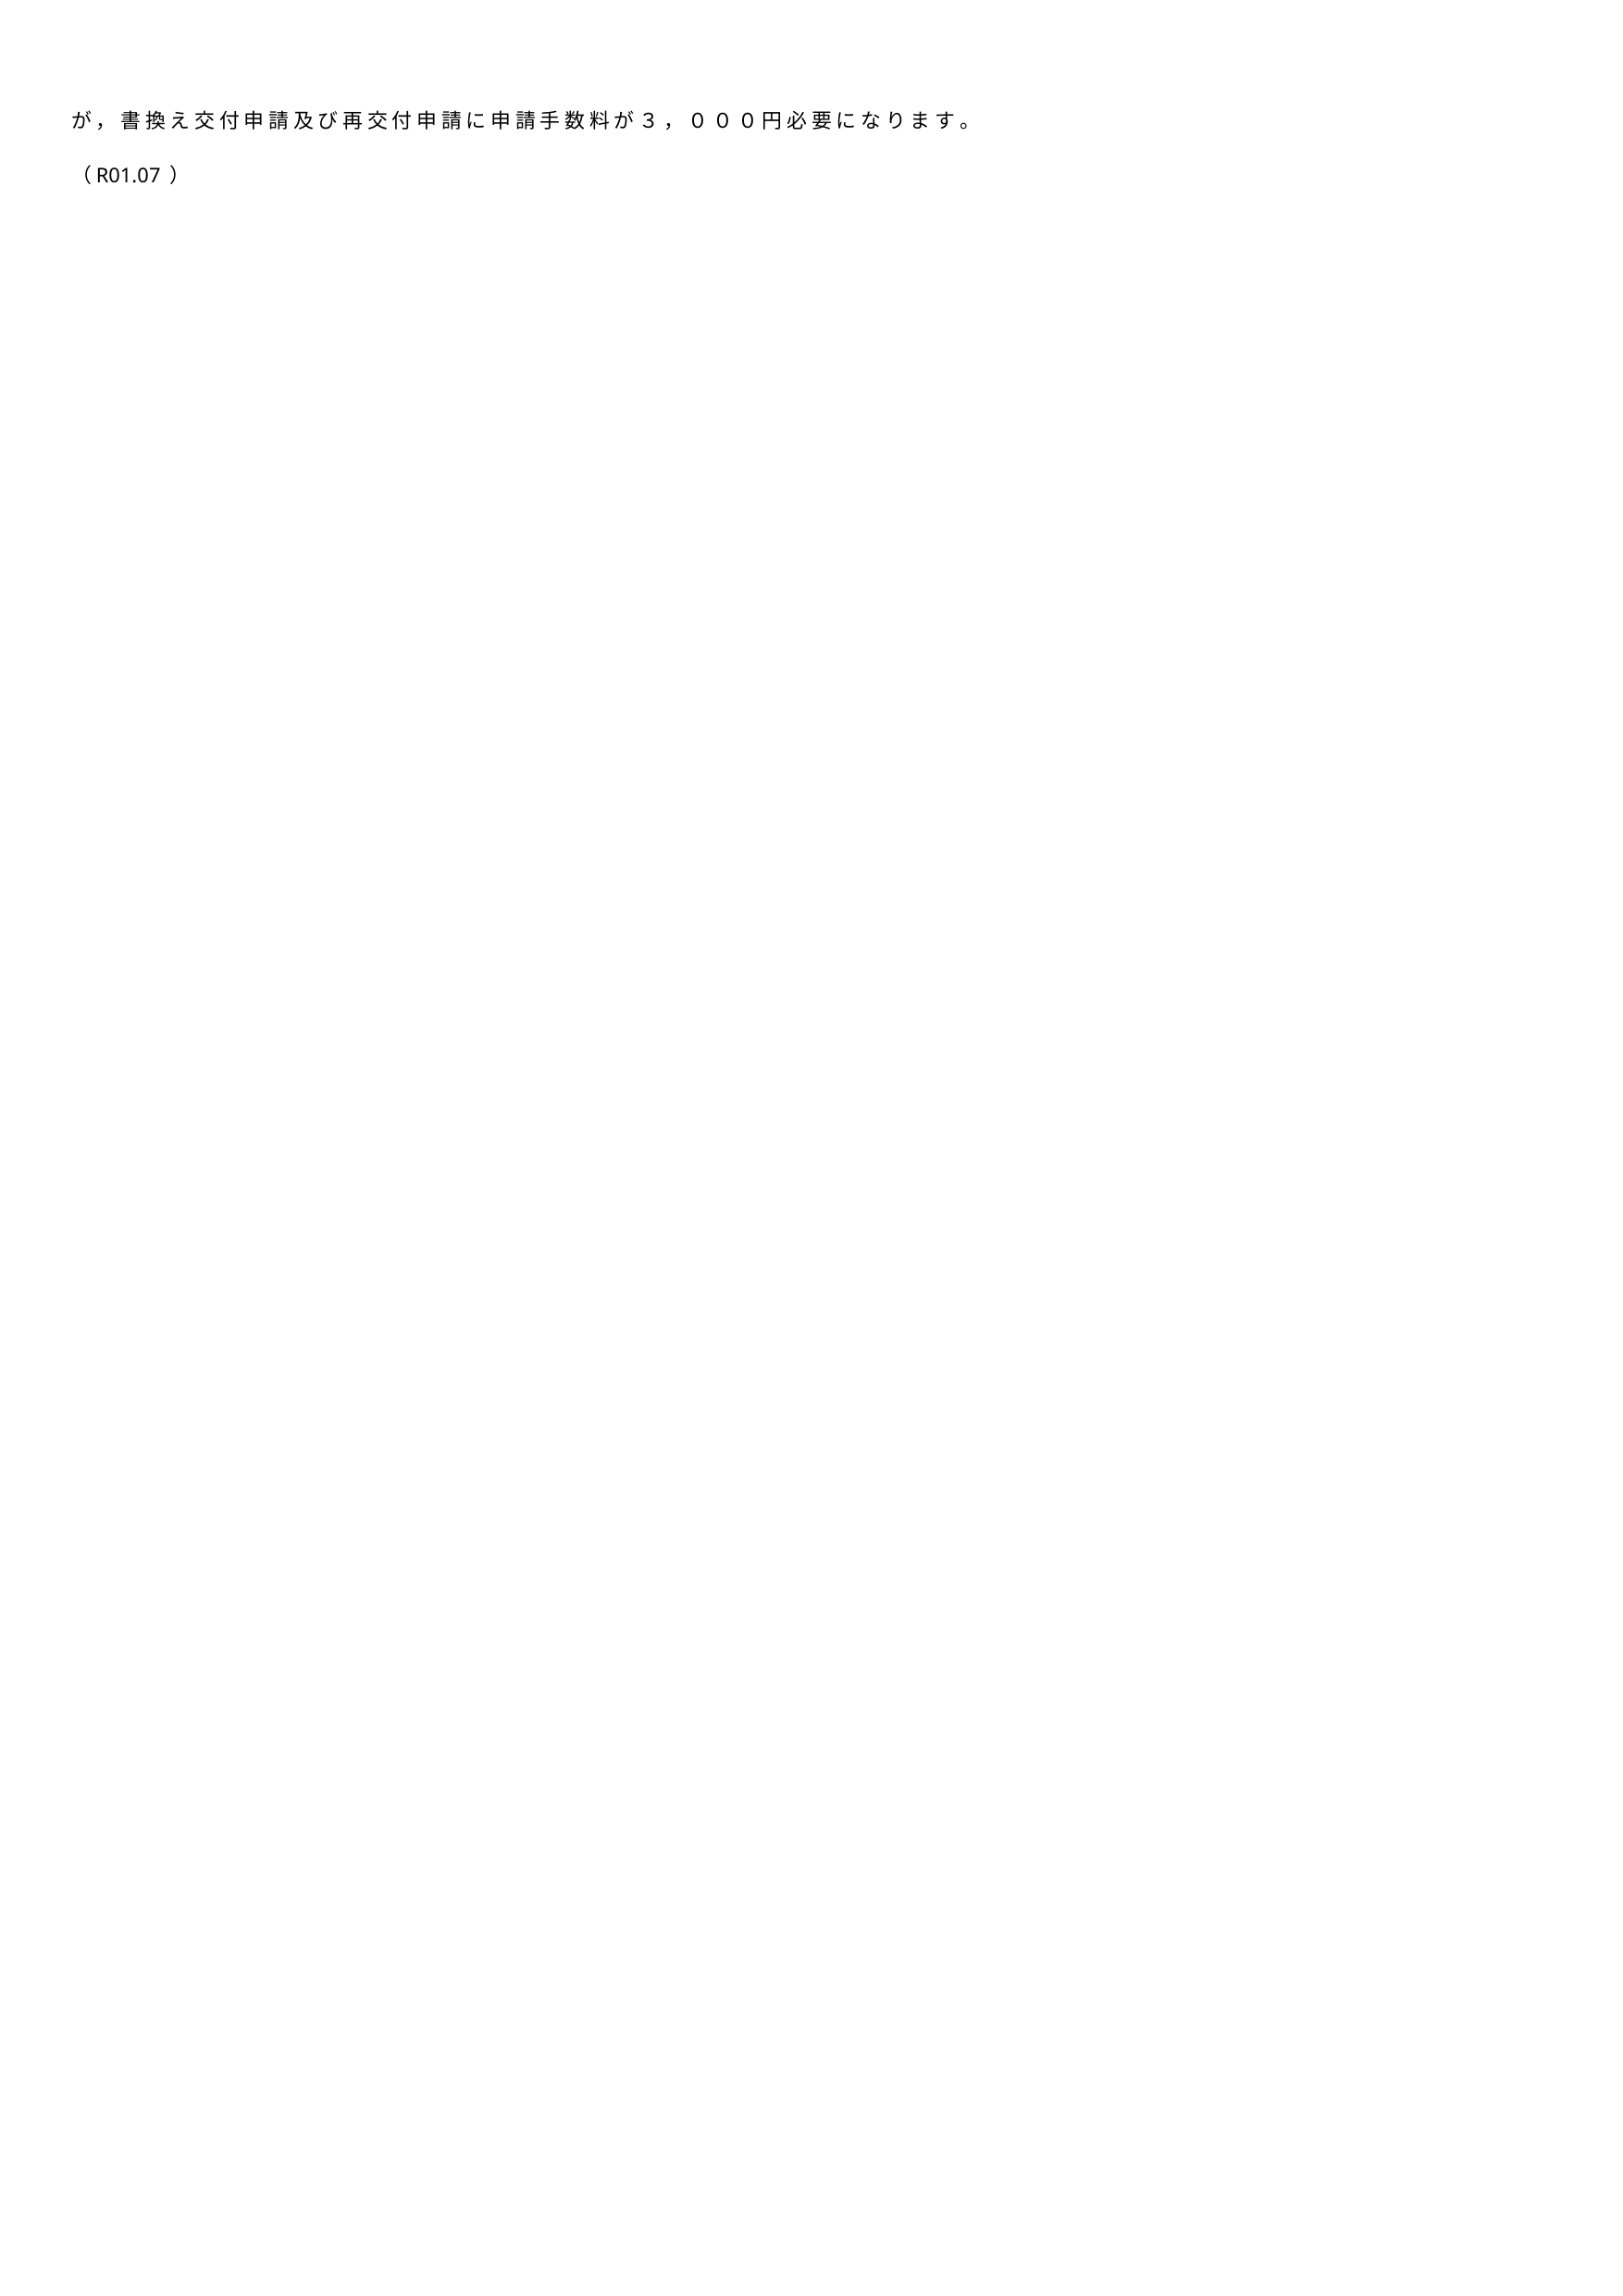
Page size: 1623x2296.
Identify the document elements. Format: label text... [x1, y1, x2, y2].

text （R01.07） [71, 119, 1552, 202]
